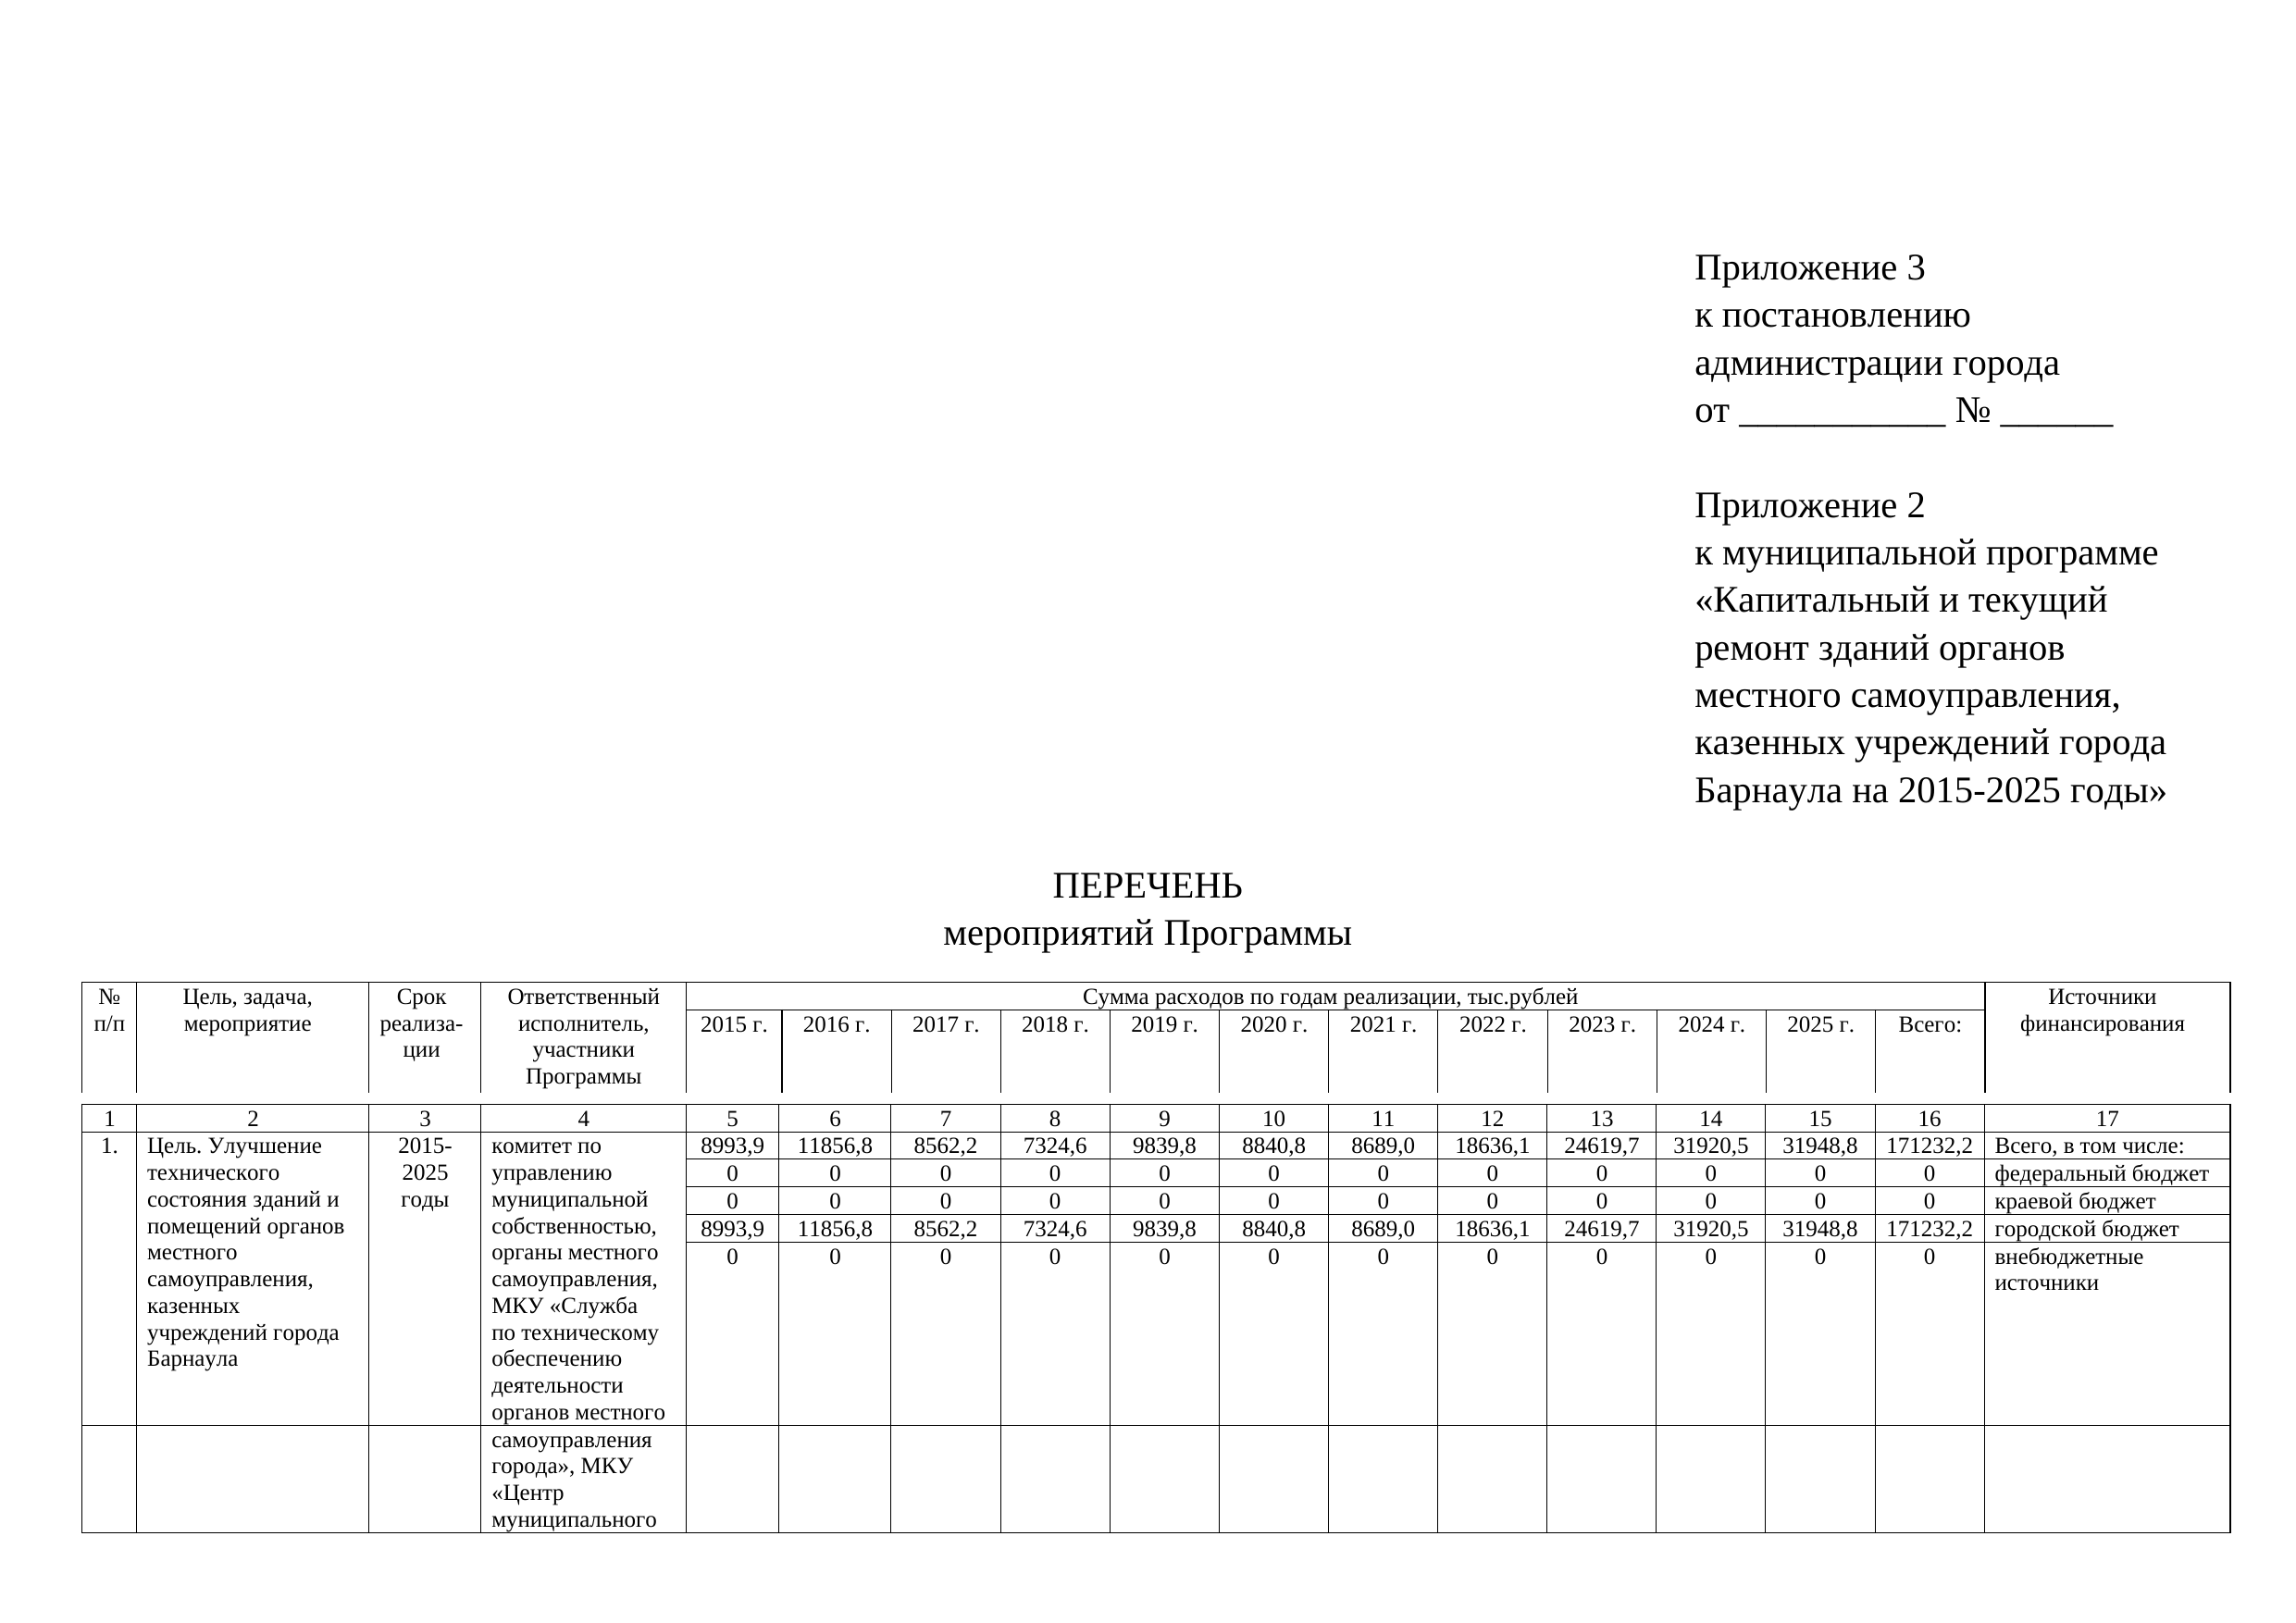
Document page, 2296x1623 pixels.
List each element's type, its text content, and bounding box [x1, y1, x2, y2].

table_cell 8993,9 [687, 1215, 778, 1242]
table_cell 8689,0 [1329, 1133, 1437, 1158]
table_cell 2017 г. [892, 1010, 1000, 1093]
table_cell 2022 г. [1438, 1010, 1547, 1093]
table_cell краевой бюджет [1985, 1187, 2229, 1214]
table_cell 0 [1001, 1243, 1110, 1425]
table_header 15 [1766, 1105, 1875, 1131]
table_cell 2021 г. [1329, 1010, 1437, 1093]
text администрации города [1694, 340, 2176, 383]
table_header 16 [1876, 1105, 1984, 1131]
table_cell 0 [1220, 1187, 1328, 1214]
table_cell 0 [891, 1159, 1000, 1186]
table_cell [687, 1426, 778, 1532]
table_cell 11856,8 [779, 1133, 890, 1158]
table_cell 18636,1 [1438, 1215, 1546, 1242]
table_cell 0 [1547, 1243, 1656, 1425]
table_cell 2018 г. [1001, 1010, 1110, 1093]
table_cell 0 [687, 1187, 778, 1214]
table_cell 2016 г. [783, 1010, 891, 1093]
table_cell 7324,6 [1001, 1133, 1110, 1158]
text ПЕРЕЧЕНЬ [109, 862, 2186, 906]
table_cell 0 [1111, 1243, 1219, 1425]
table_cell 11856,8 [779, 1215, 890, 1242]
table_header 3 [369, 1105, 480, 1131]
table_cell 8840,8 [1220, 1133, 1328, 1158]
text Приложение 2 [1694, 482, 2176, 526]
table_cell 24619,7 [1547, 1133, 1656, 1158]
table_cell [1876, 1426, 1984, 1532]
table_cell 0 [779, 1187, 890, 1214]
table_cell 0 [1876, 1187, 1984, 1214]
table_cell городской бюджет [1985, 1215, 2229, 1242]
table_header Ответственный исполнитель, участники Программы [481, 983, 686, 1093]
table_cell 31920,5 [1657, 1215, 1765, 1242]
table_header Источники финансирования [1986, 983, 2229, 1093]
table_cell 2024 г. [1657, 1010, 1766, 1093]
table_cell федеральный бюджет [1985, 1159, 2229, 1186]
table_header Срок реализа-ции [369, 983, 480, 1093]
table_cell 0 [779, 1243, 890, 1425]
table_cell 0 [687, 1243, 778, 1425]
table_cell 24619,7 [1547, 1215, 1656, 1242]
table_cell 8562,2 [891, 1215, 1000, 1242]
table_cell 0 [1220, 1243, 1328, 1425]
table_cell [891, 1426, 1000, 1532]
table_cell 0 [1329, 1159, 1437, 1186]
table_header Сумма расходов по годам реализации, тыс.рублей [687, 983, 1984, 1010]
table_cell 1. [82, 1133, 136, 1425]
table_header 11 [1329, 1105, 1437, 1131]
table_cell 0 [1329, 1243, 1437, 1425]
table_cell 171232,2 [1876, 1133, 1984, 1158]
table_header 17 [1985, 1105, 2229, 1131]
table_header 1 [82, 1105, 136, 1131]
table_cell 0 [1657, 1243, 1765, 1425]
table_cell 0 [1438, 1187, 1546, 1214]
table_header 4 [481, 1105, 686, 1131]
table_cell 0 [891, 1187, 1000, 1214]
table_cell 0 [1766, 1159, 1875, 1186]
table_cell 0 [1111, 1187, 1219, 1214]
table_cell 7324,6 [1001, 1215, 1110, 1242]
table_cell 0 [687, 1159, 778, 1186]
table_cell 8840,8 [1220, 1215, 1328, 1242]
table_cell 0 [1220, 1159, 1328, 1186]
table_cell комитет по управлению муниципальной собственностью, органы местного самоуправления, МКУ «Служба по техническому обеспечению деятельности органов местного [481, 1133, 686, 1425]
table_cell 2015-2025 годы [369, 1133, 480, 1425]
table_cell 31948,8 [1766, 1133, 1875, 1158]
table_cell [1220, 1426, 1328, 1532]
table_header 6 [779, 1105, 890, 1131]
table_header № п/п [82, 983, 136, 1093]
table_cell 0 [779, 1159, 890, 1186]
table_cell 2020 г. [1220, 1010, 1328, 1093]
table_cell 0 [1766, 1243, 1875, 1425]
table_cell [1438, 1426, 1546, 1532]
text мероприятий Программы [109, 910, 2186, 953]
table_cell 2015 г. [687, 1010, 781, 1093]
table_cell [1547, 1426, 1656, 1532]
table_cell 0 [1438, 1243, 1546, 1425]
table_cell 18636,1 [1438, 1133, 1546, 1158]
table_cell [1329, 1426, 1437, 1532]
text от ___________ № ______ [1694, 387, 2176, 430]
table_cell [1111, 1426, 1219, 1532]
table_cell [137, 1426, 368, 1532]
table_header 12 [1438, 1105, 1546, 1131]
text «Капитальный и текущий ремонт зданий органов местного самоуправления, казенных учреждений города Барнаула на 2015-2025 годы» [1694, 577, 2176, 811]
table_cell 0 [1766, 1187, 1875, 1214]
table_header 7 [891, 1105, 1000, 1131]
table_cell 171232,2 [1876, 1215, 1984, 1242]
table_cell [1766, 1426, 1875, 1532]
table_cell Всего, в том числе: [1985, 1133, 2229, 1158]
text к муниципальной программе [1694, 529, 2176, 573]
table_cell 0 [1001, 1159, 1110, 1186]
table_cell Всего: [1876, 1010, 1984, 1093]
table_cell 0 [1438, 1159, 1546, 1186]
table_cell [779, 1426, 890, 1532]
table_cell 9839,8 [1111, 1215, 1219, 1242]
table_cell [1985, 1426, 2229, 1532]
table_cell 0 [891, 1243, 1000, 1425]
table_cell [369, 1426, 480, 1532]
table_cell 0 [1657, 1159, 1765, 1186]
table_cell 0 [1001, 1187, 1110, 1214]
table_cell 0 [1547, 1159, 1656, 1186]
table_cell 0 [1876, 1159, 1984, 1186]
table_cell [82, 1426, 136, 1532]
table_cell 0 [1329, 1187, 1437, 1214]
table_cell Цель. Улучшение технического состояния зданий и помещений органов местного самоуправления, казенных учреждений города Барнаула [137, 1133, 368, 1425]
table_cell 0 [1876, 1243, 1984, 1425]
table_cell 2019 г. [1111, 1010, 1219, 1093]
table_header 10 [1220, 1105, 1328, 1131]
table_cell [1657, 1426, 1765, 1532]
table_cell 31948,8 [1766, 1215, 1875, 1242]
text к постановлению [1694, 292, 2176, 335]
table_header 14 [1657, 1105, 1765, 1131]
table_cell [1001, 1426, 1110, 1532]
table_header 8 [1001, 1105, 1110, 1131]
table_header 5 [687, 1105, 778, 1131]
table_header 2 [137, 1105, 368, 1131]
table_cell 8562,2 [891, 1133, 1000, 1158]
text Приложение 3 [1694, 244, 2176, 288]
table_cell внебюджетные источники [1985, 1243, 2229, 1425]
table_cell 0 [1547, 1187, 1656, 1214]
table_header 9 [1111, 1105, 1219, 1131]
table_cell 31920,5 [1657, 1133, 1765, 1158]
table_cell 8993,9 [687, 1133, 778, 1158]
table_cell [481, 1426, 686, 1532]
table_cell 2025 г. [1767, 1010, 1875, 1093]
table_header 13 [1547, 1105, 1656, 1131]
table_cell 0 [1111, 1159, 1219, 1186]
table_cell 0 [1657, 1187, 1765, 1214]
table_header Цель, задача, мероприятие [137, 983, 368, 1093]
table_cell 8689,0 [1329, 1215, 1437, 1242]
table_cell 9839,8 [1111, 1133, 1219, 1158]
table_cell 2023 г. [1548, 1010, 1657, 1093]
